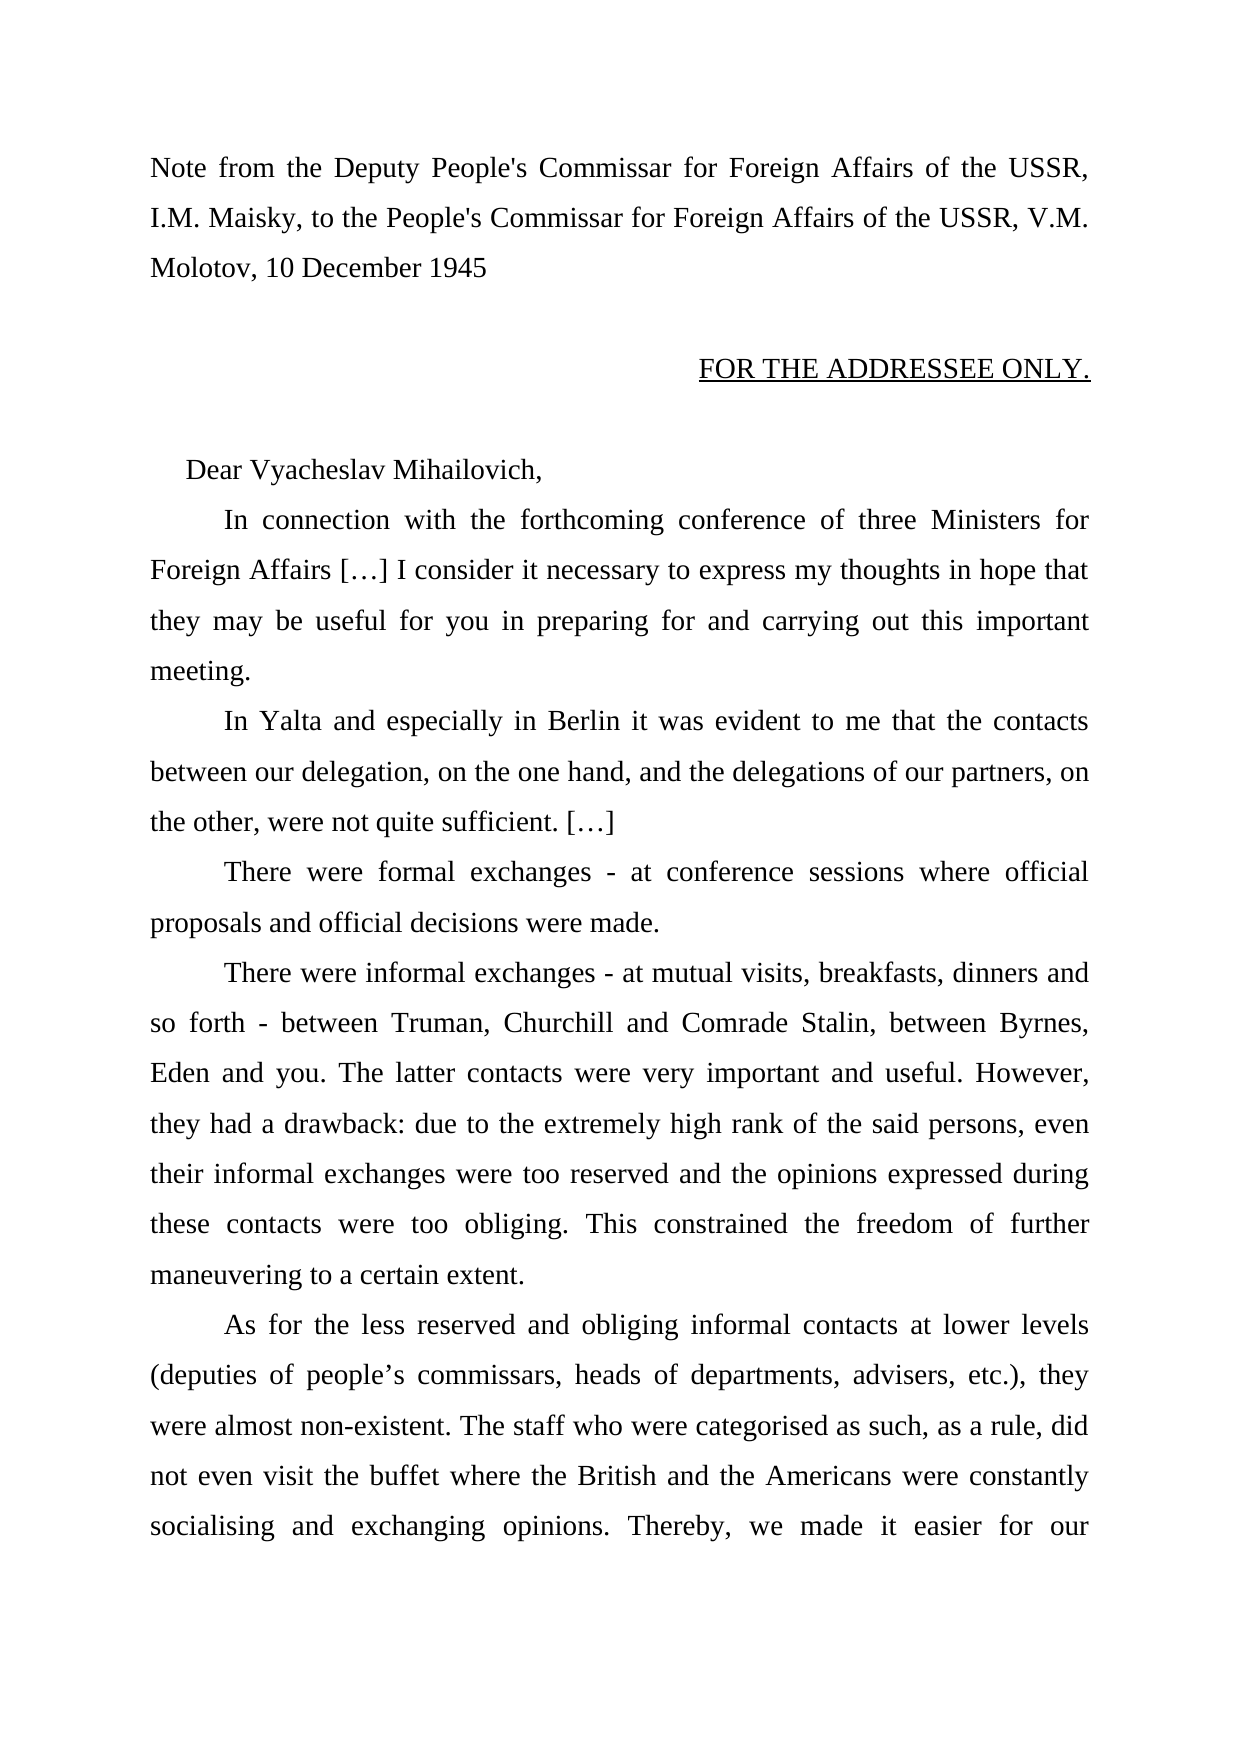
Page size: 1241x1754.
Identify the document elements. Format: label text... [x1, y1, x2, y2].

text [150, 1307, 1090, 1542]
text FOR THE ADDRESSEE ONLY. [150, 351, 1090, 385]
text There were formal exchanges - at conference sessions where official proposals and official decisions were made. [150, 854, 1090, 938]
text There were informal exchanges - at mutual visits, breakfasts, dinners and so forth - between Truman, Churchill and Comrade Stalin, between Byrnes, Eden and you. The latter contacts were very important and useful. However, they had a drawback: due to the extremely high rank of the said persons, even their informal exchanges were too reserved and the opinions expressed during these contacts were too obliging. This constrained the freedom of further maneuvering to a certain extent. [150, 955, 1090, 1290]
text Note from the Deputy People's Commissar for Foreign Affairs of the USSR, I.M. Maisky, to the People's Commissar for Foreign Affairs of the USSR, V.M. Molotov, 10 December 1945 [150, 150, 1090, 284]
text In connection with the forthcoming conference of three Ministers for Foreign Affairs […] I consider it necessary to express my thoughts in hope that they may be useful for you in preparing for and carrying out this important meeting. [150, 502, 1090, 687]
text Dear Vyacheslav Mihailovich, [150, 452, 1090, 485]
text In Yalta and especially in Berlin it was evident to me that the contacts between our delegation, on the one hand, and the delegations of our partners, on the other, were not quite sufficient. […] [150, 703, 1090, 838]
